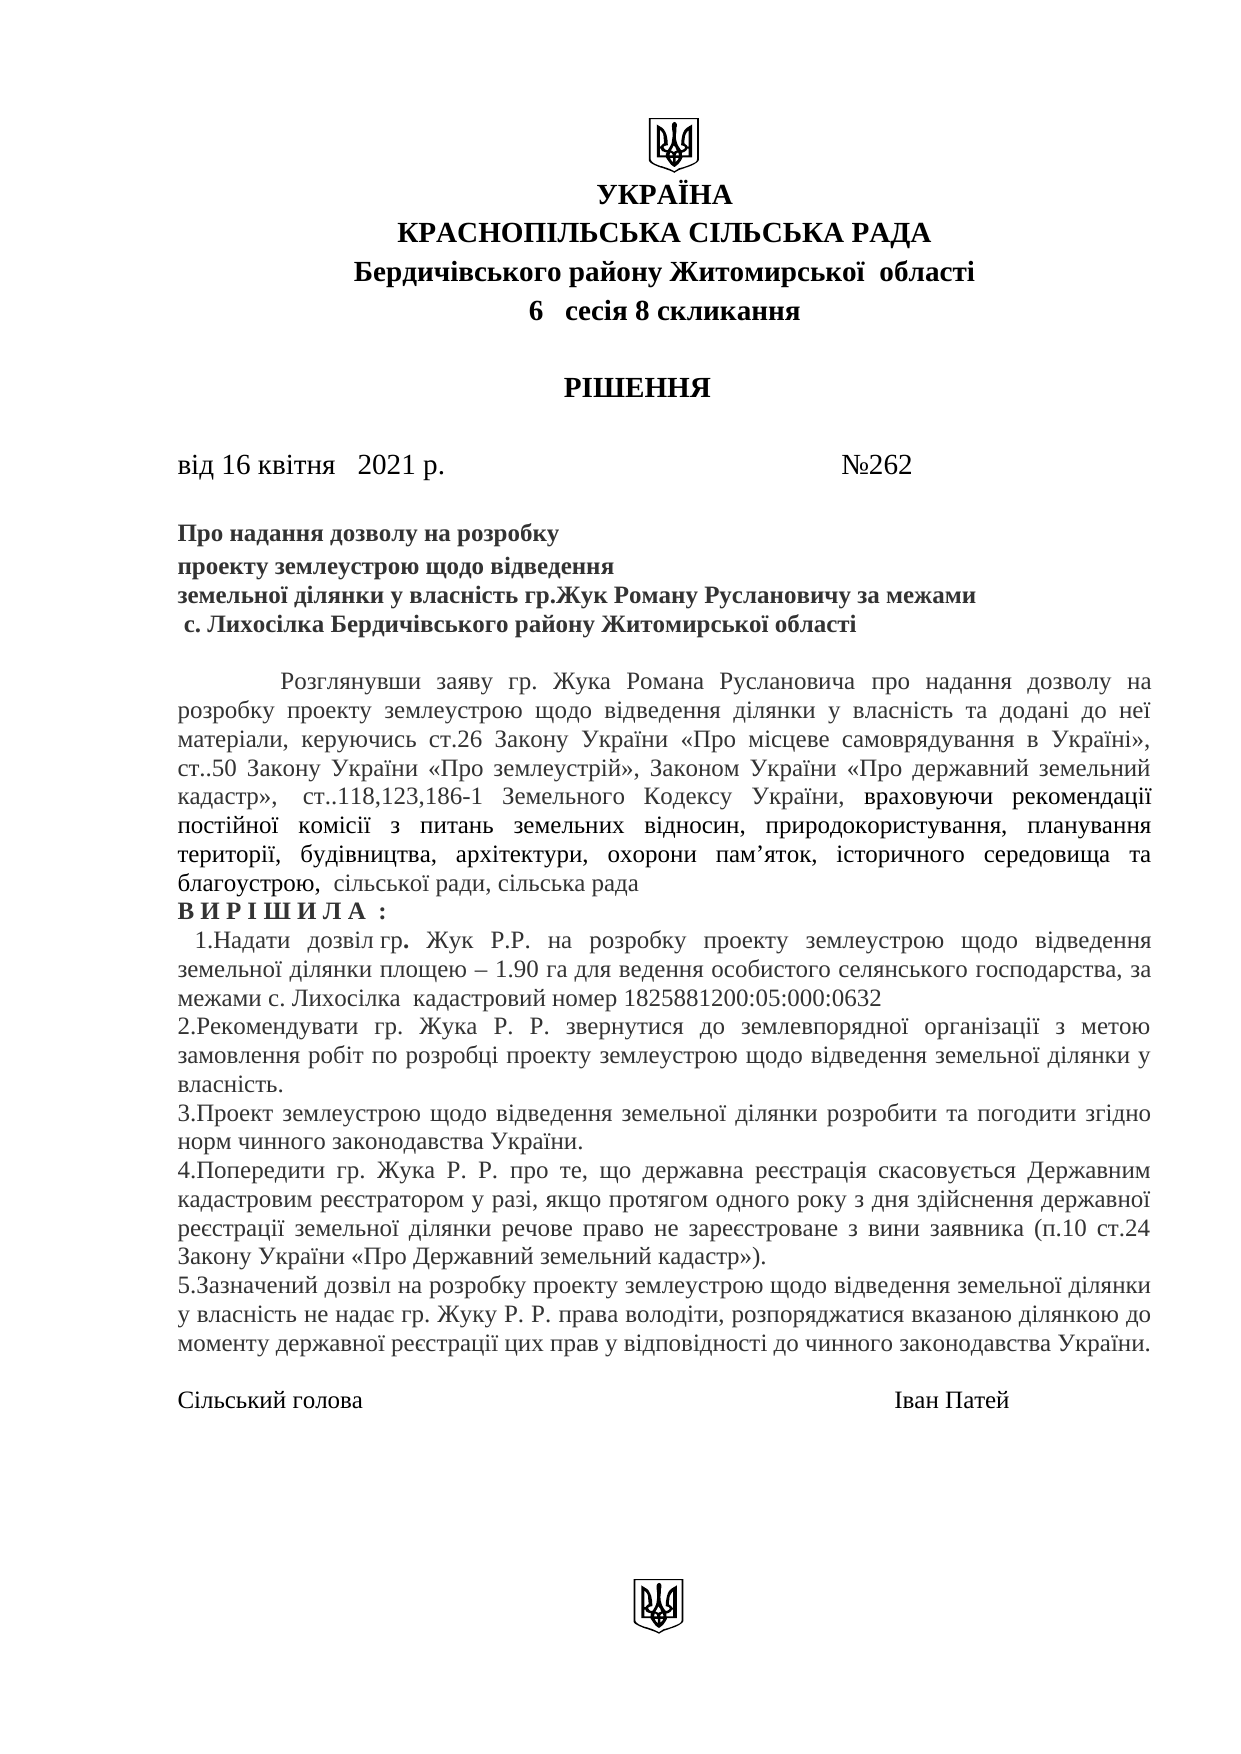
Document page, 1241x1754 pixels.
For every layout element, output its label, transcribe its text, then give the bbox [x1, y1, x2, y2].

text земельної ділянки у власність гр.Жук Роману Руслановичу за межами [177, 580, 1040, 609]
text УКРАЇНА [177, 177, 1152, 211]
text 6 сесія 8 скликання [177, 293, 1152, 326]
text с. Лихосілка Бердичівського району Житомирської області [177, 609, 1040, 638]
text Про надання дозволу на розробку [177, 518, 1152, 547]
text КРАСНОПІЛЬСЬКА СІЛЬСЬКА РАДА [177, 216, 1152, 249]
text Бердичівського району Житомирської області [177, 254, 1152, 288]
text 5.Зазначений дозвіл на розробку проекту землеустрою щодо відведення земельної ділянки у власність не надає гр. Жуку Р. Р. права володіти, розпоряджатися вказаною ділянкою до моменту державної реєстрації цих прав у відповідності до чинного законодавства України. [177, 1270, 1152, 1356]
text 2.Рекомендувати гр. Жука Р. Р. звернутися до землевпорядної організації з метою замовлення робіт по розробці проекту землеустрою щодо відведення земельної ділянки у власність. [177, 1011, 1152, 1098]
text 4.Попередити гр. Жука Р. Р. про те, що державна реєстрація скасовується Державним кадастровим реєстратором у разі, якщо протягом одного року з дня здійснення державної реєстрації земельної ділянки речове право не зареєстроване з вини заявника (п.10 ст.24 Закону України «Про Державний земельний кадастр»). [177, 1155, 1152, 1270]
text Сільський голова Іван Патей [177, 1385, 1152, 1414]
text від 16 квітня 2021 р. №262 [177, 447, 1152, 480]
text В И Р І Ш И Л А : [177, 896, 1152, 925]
text РІШЕННЯ [177, 370, 1152, 403]
text Розглянувши заяву гр. Жука Романа Руслановича про надання дозволу на розробку проекту землеустрою щодо відведення ділянки у власність та додані до неї матеріали, керуючись ст.26 Закону України «Про місцеве самоврядування в Україні», ст..50 Закону України «Про землеустрій», Законом України «Про державний земельний кадастр», ст..118,123,186-1 Земельного Кодексу України, враховуючи рекомендації постійної комісії з питань земельних відносин, природокористування, планування території, будівництва, архітектури, охорони пам’яток, історичного середовища та благоустрою, сільської ради, сільська рада [177, 666, 1152, 896]
text проекту землеустрою щодо відведення [177, 551, 1040, 580]
text 3.Проект землеустрою щодо відведення земельної ділянки розробити та погодити згідно норм чинного законодавства України. [177, 1098, 1152, 1155]
text 1.Надати дозвіл гр. Жук Р.Р. на розробку проекту землеустрою щодо відведення земельної ділянки площею – 1.90 га для ведення особистого селянського господарства, за межами с. Лихосілка кадастровий номер 1825881200:05:000:0632 [177, 925, 1152, 1011]
